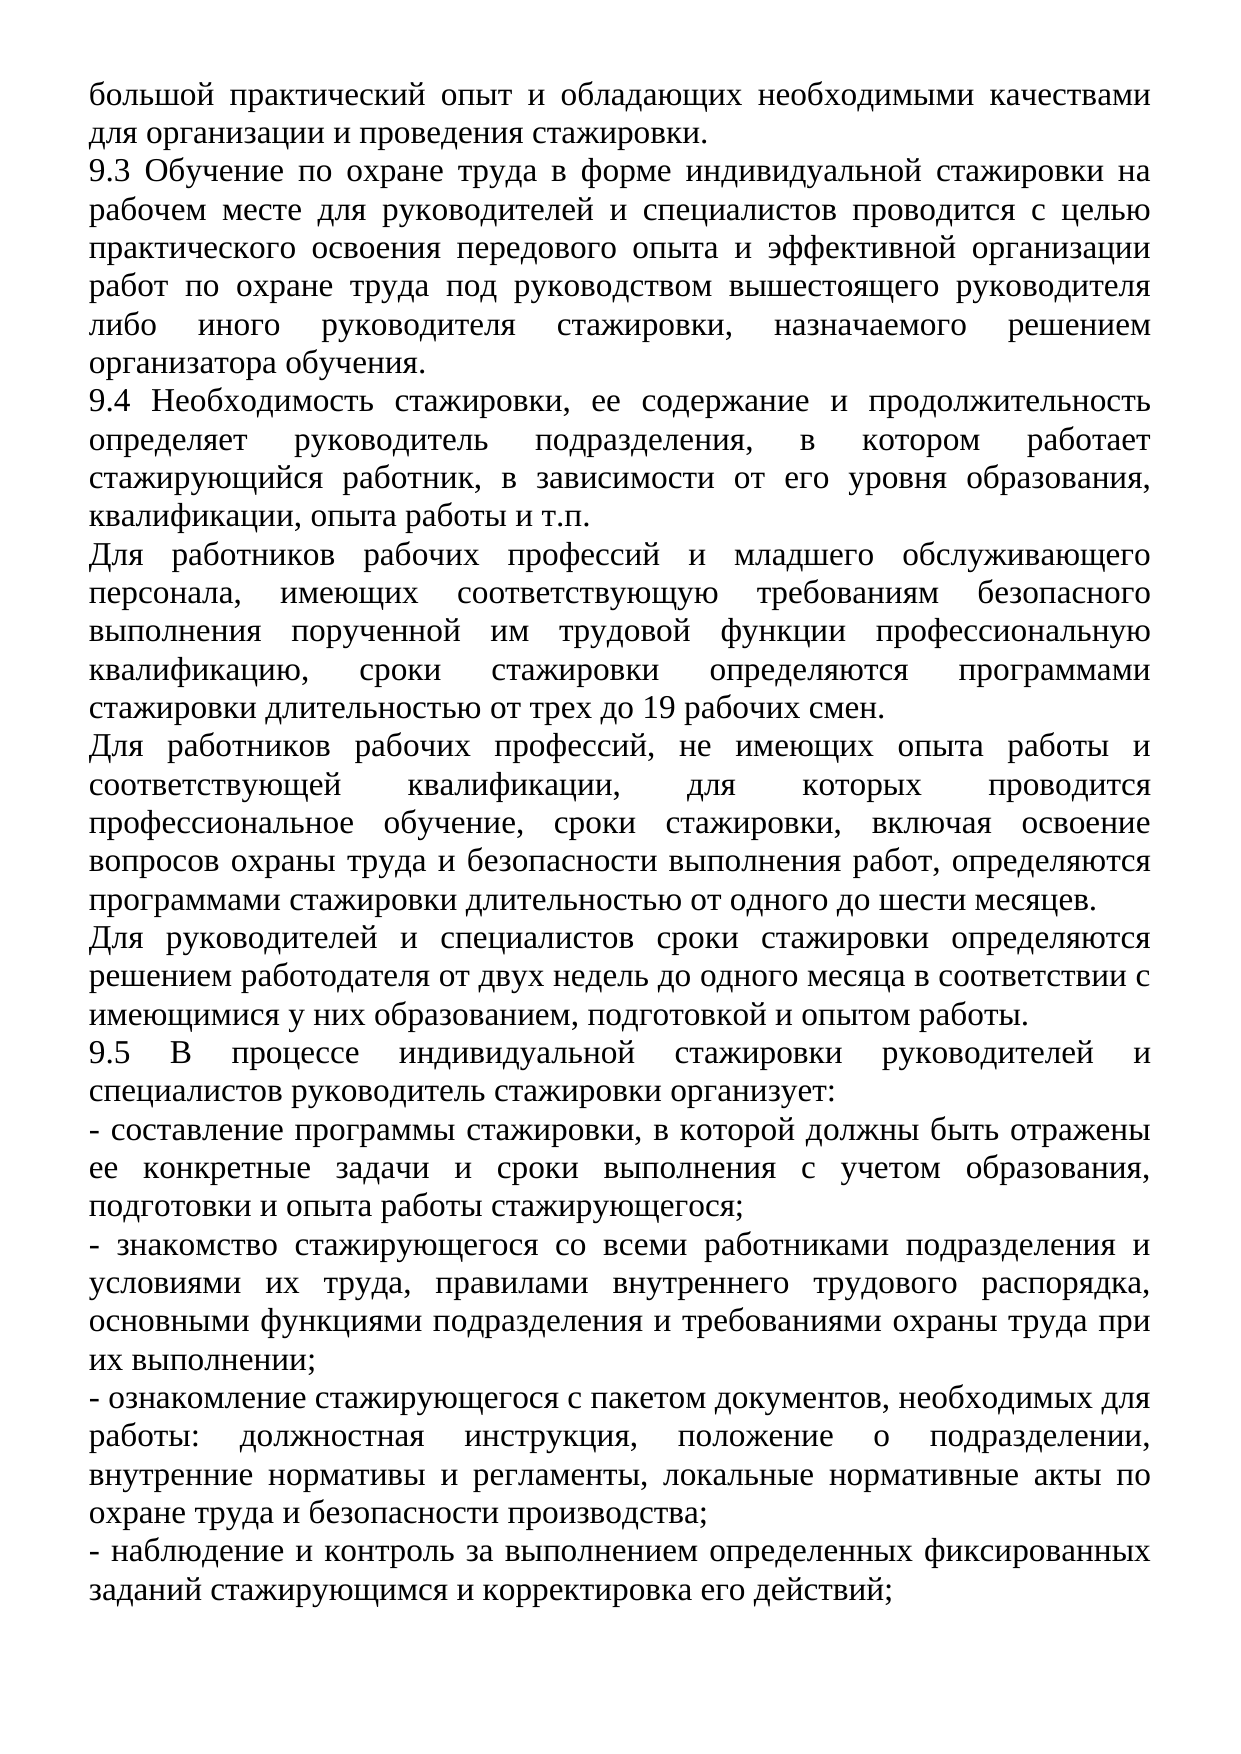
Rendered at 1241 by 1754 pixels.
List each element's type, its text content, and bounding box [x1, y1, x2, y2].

text Для руководителей и специалистов сроки стажировки определяются решением работодателя от двух недель до одного месяца в соответствии с имеющимися у них образованием, подготовкой и опытом работы. [89, 917, 1152, 1032]
text 9.4 Необходимость стажировки, ее содержание и продолжительность определяет руководитель подразделения, в котором работает стажирующийся работник, в зависимости от его уровня образования, квалификации, опыта работы и т.п. [89, 381, 1152, 534]
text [89, 74, 1152, 151]
text 9.5 В процессе индивидуальной стажировки руководителей и специалистов руководитель стажировки организует: [89, 1032, 1152, 1109]
text Для работников рабочих профессий, не имеющих опыта работы и соответствующей квалификации, для которых проводится профессиональное обучение, сроки стажировки, включая освоение вопросов охраны труда и безопасности выполнения работ, определяются программами стажировки длительностью от одного до шести месяцев. [89, 726, 1152, 917]
text - составление программы стажировки, в которой должны быть отражены ее конкретные задачи и сроки выполнения с учетом образования, подготовки и опыта работы стажирующегося; [89, 1109, 1152, 1224]
text - наблюдение и контроль за выполнением определенных фиксированных заданий стажирующимся и корректировка его действий; [89, 1531, 1152, 1607]
text - знакомство стажирующегося со всеми работниками подразделения и условиями их труда, правилами внутреннего трудового распорядка, основными функциями подразделения и требованиями охраны труда при их выполнении; [89, 1224, 1152, 1377]
text 9.3 Обучение по охране труда в форме индивидуальной стажировки на рабочем месте для руководителей и специалистов проводится с целью практического освоения передового опыта и эффективной организации работ по охране труда под руководством вышестоящего руководителя либо иного руководителя стажировки, назначаемого решением организатора обучения. [89, 151, 1152, 381]
text - ознакомление стажирующегося с пакетом документов, необходимых для работы: должностная инструкция, положение о подразделении, внутренние нормативы и регламенты, локальные нормативные акты по охране труда и безопасности производства; [89, 1377, 1152, 1531]
text Для работников рабочих профессий и младшего обслуживающего персонала, имеющих соответствующую требованиям безопасного выполнения порученной им трудовой функции профессиональную квалификацию, сроки стажировки определяются программами стажировки длительностью от трех до 19 рабочих смен. [89, 534, 1152, 726]
